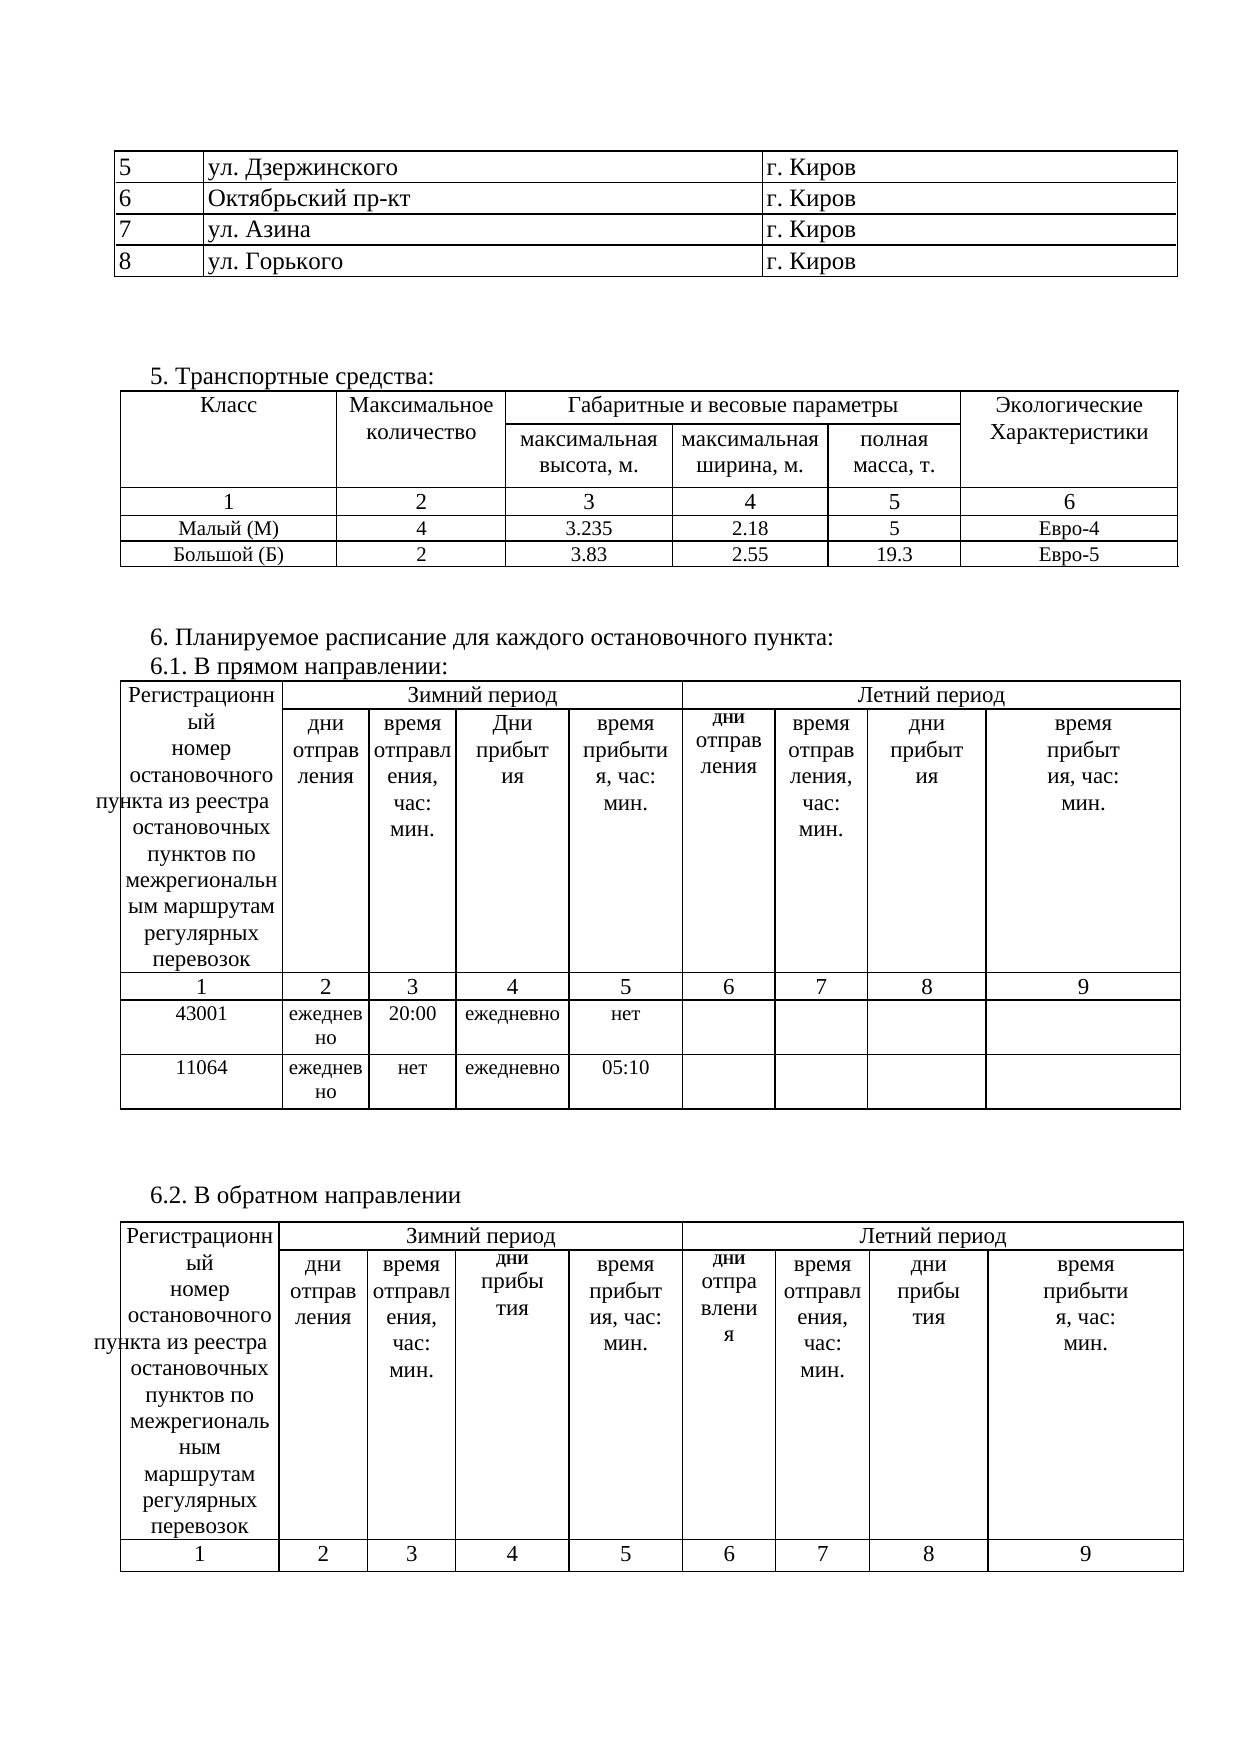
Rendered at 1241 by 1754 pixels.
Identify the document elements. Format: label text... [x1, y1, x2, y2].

table_cell ежедневно [283, 1055, 368, 1108]
table_cell время отправл ения, час: мин. [370, 710, 455, 971]
table_cell 20:00 [370, 1001, 455, 1054]
table_cell г. Киров [763, 181, 1177, 213]
table_cell 8 [870, 1540, 987, 1571]
text 6.1. В прямом направлении: [150, 651, 1090, 680]
table_cell 6 [683, 973, 774, 999]
table_cell максимальная высота, м. [506, 425, 672, 487]
table_cell Дни прибыт ия [457, 710, 568, 971]
table_cell дни отправ ления [283, 710, 368, 971]
table_cell Евро-4 [961, 516, 1177, 540]
table_cell 8 [868, 973, 985, 999]
table_cell 2 [337, 488, 505, 514]
table_cell 9 [987, 973, 1180, 999]
table_cell 7 [115, 214, 203, 244]
table_cell 7 [776, 973, 867, 999]
table_cell нет [570, 1001, 682, 1054]
table_cell ул. Дзержинского [204, 152, 762, 181]
table_cell 7 [776, 1540, 869, 1571]
table_cell 4 [673, 488, 827, 514]
table_cell 5 [115, 152, 203, 181]
table_cell 3 [368, 1540, 455, 1571]
table_cell 3.235 [506, 516, 672, 540]
table_cell ежедневно [457, 1001, 568, 1054]
table_cell время прибыти я, час: мин. [989, 1251, 1183, 1539]
table_cell 5 [570, 973, 682, 999]
table_header Зимний период [280, 1223, 682, 1249]
table_cell Малый (М) [121, 516, 336, 540]
table_cell 2 [337, 542, 505, 566]
table_cell 5 [829, 516, 960, 540]
table_cell 3.83 [506, 542, 672, 566]
table_cell максимальная ширина, м. [673, 425, 827, 487]
table_cell 2.55 [673, 542, 827, 566]
table_cell [987, 1001, 1180, 1054]
table_cell 43001 [121, 1001, 282, 1054]
table_cell 6 [115, 183, 203, 213]
table_header Летний период [683, 1223, 1183, 1249]
table_cell [776, 1055, 867, 1108]
table_cell ул. Горького [204, 246, 762, 276]
text 5. Транспортные средства: [150, 361, 1090, 390]
table_cell [683, 1055, 774, 1108]
table_cell Евро-5 [961, 542, 1177, 566]
table_cell 4 [456, 1540, 568, 1571]
table_cell 5 [829, 488, 960, 514]
table_cell 2.18 [673, 516, 827, 540]
text 6. Планируемое расписание для каждого остановочного пункта: [150, 622, 1090, 651]
table_cell ежедневно [457, 1055, 568, 1108]
table_cell ул. Азина [204, 215, 762, 244]
table_cell [776, 1001, 867, 1054]
table_cell Большой (Б) [121, 542, 336, 566]
table_cell 05:10 [570, 1055, 682, 1108]
table_cell 2 [283, 973, 368, 999]
table_cell 4 [337, 516, 505, 540]
table_header Класс [121, 392, 336, 487]
table_cell г. Киров [763, 213, 1177, 244]
table_cell нет [370, 1055, 455, 1108]
table_cell время отправ ления, час: мин. [776, 710, 867, 971]
table_cell 5 [570, 1540, 682, 1571]
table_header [121, 1223, 278, 1539]
table_cell 11064 [121, 1055, 282, 1108]
table_cell [868, 1001, 985, 1054]
table_cell 19.3 [829, 542, 960, 566]
table_header Зимний период [283, 682, 682, 708]
table_cell время отправл ения, час: мин. [368, 1251, 455, 1539]
table_cell 1 [121, 1540, 278, 1571]
table_cell дни прибы тия [870, 1251, 987, 1539]
table_cell Октябрьский пр-кт [204, 183, 762, 213]
table_header Габаритные и весовые параметры [506, 392, 960, 423]
table_cell [683, 1001, 774, 1054]
table_cell ДНИ отправ ления [683, 710, 774, 971]
table_cell г. Киров [763, 152, 1177, 181]
table_cell 2 [280, 1540, 367, 1571]
table_cell 1 [121, 973, 282, 999]
table_cell ДНИ прибы тия [456, 1251, 568, 1539]
table_header Экологические Характеристики [961, 392, 1177, 487]
table_header Регистрационный номер остановочного пункта из реестра остановочных пунктов по межрегиональным маршрутам регулярных перевозок [121, 682, 282, 971]
table_cell время отправл ения, час: мин. [776, 1251, 869, 1539]
table_cell г. Киров [763, 244, 1177, 276]
table_cell дни прибыт ия [868, 710, 985, 971]
table_cell время прибыт ия, час: мин. [987, 710, 1180, 971]
table_cell 3 [370, 973, 455, 999]
table_cell 3 [506, 488, 672, 514]
table_cell 9 [989, 1540, 1183, 1571]
table_cell 8 [115, 245, 203, 276]
table_header Летний период [683, 682, 1180, 708]
table_cell время прибыт ия, час: мин. [570, 1251, 682, 1539]
table_cell полная масса, т. [829, 425, 960, 487]
table_cell 1 [121, 488, 336, 514]
table_cell время прибыти я, час: мин. [570, 710, 682, 971]
table_cell [987, 1055, 1180, 1108]
table_cell 4 [457, 973, 568, 999]
text 6.2. В обратном направлении [150, 1180, 1090, 1208]
table_cell дни отправ ления [280, 1251, 367, 1539]
table_header Максимальное количество [337, 392, 505, 487]
table_cell [868, 1055, 985, 1108]
table_cell 6 [683, 1540, 775, 1571]
table_cell ежедневно [283, 1001, 368, 1054]
table_cell ДНИ отпра влени я [683, 1251, 775, 1539]
table_cell 6 [961, 488, 1177, 514]
